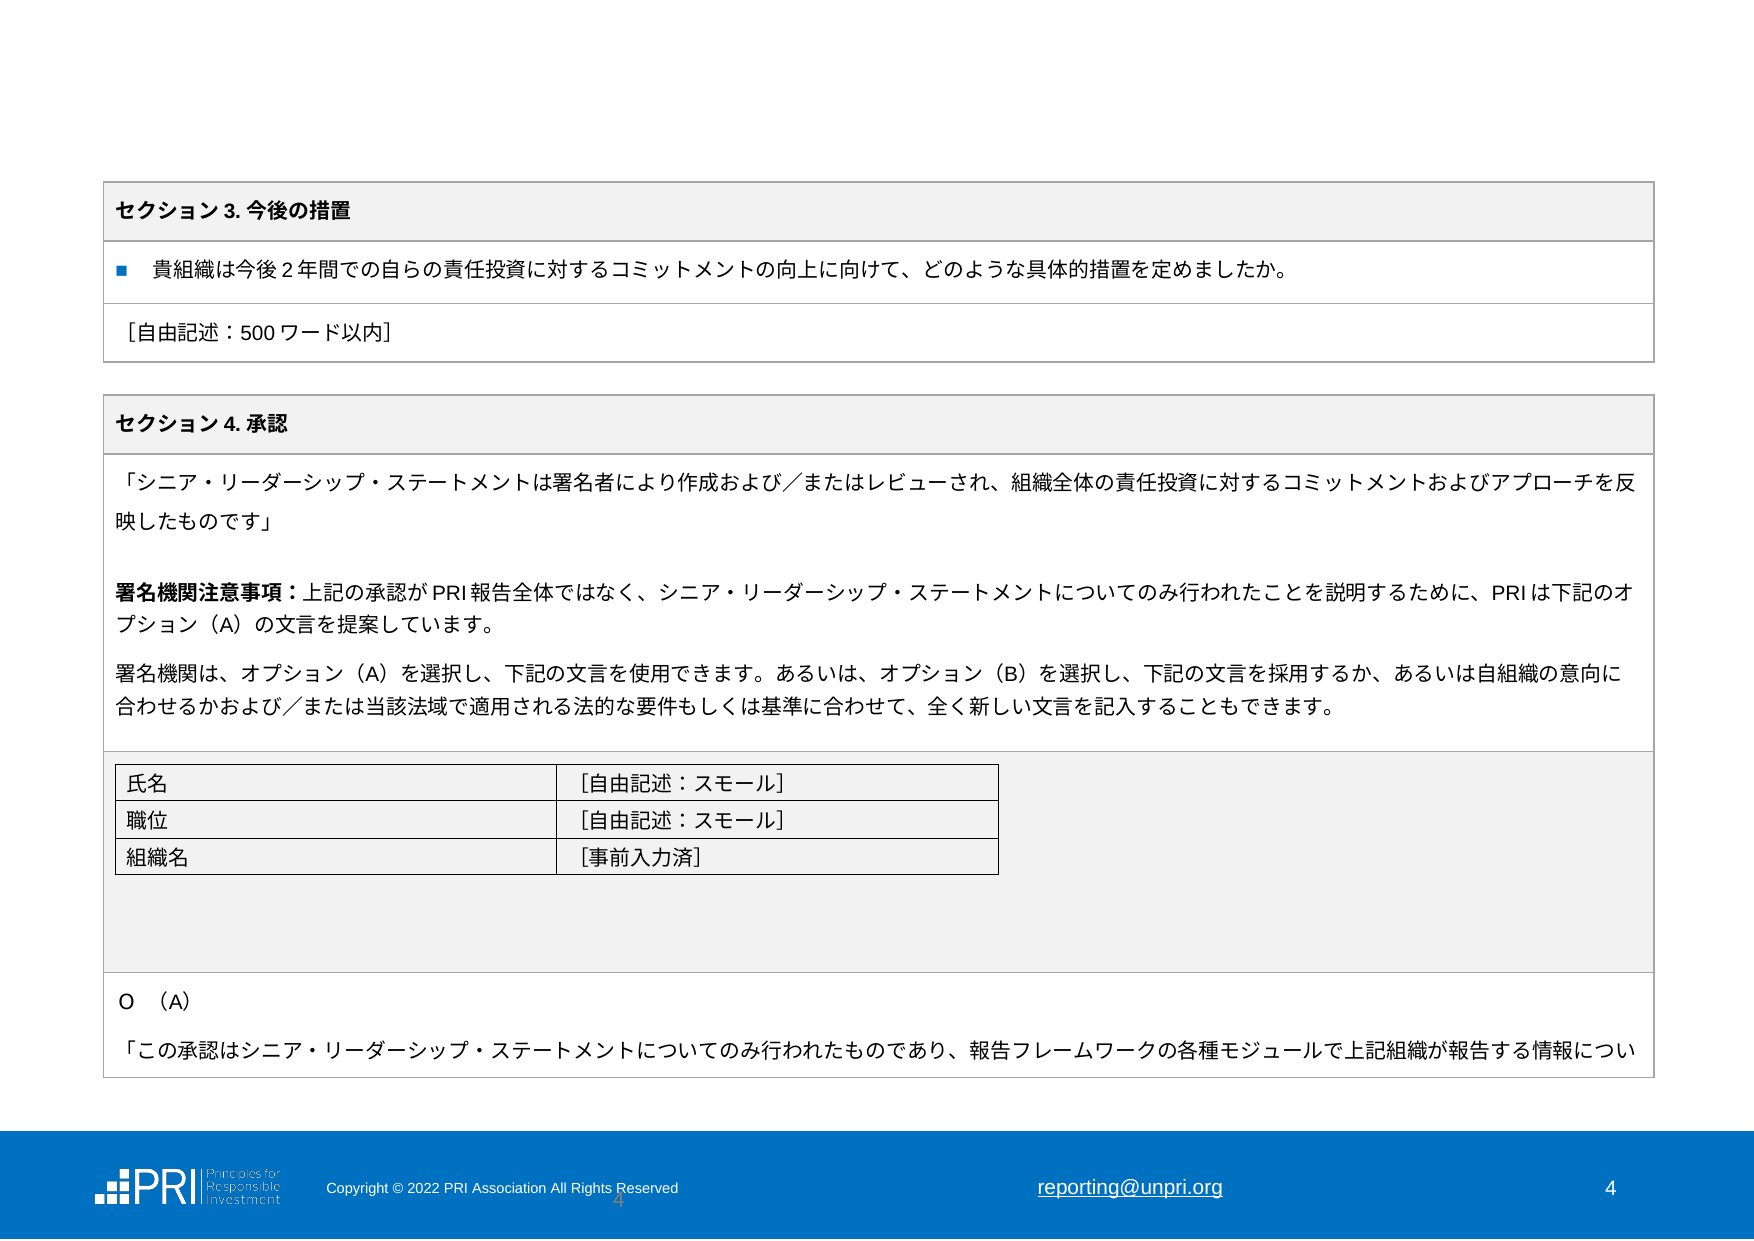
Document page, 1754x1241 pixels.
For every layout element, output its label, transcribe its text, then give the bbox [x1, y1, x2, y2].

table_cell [104, 973, 1653, 1076]
picture [92, 1166, 282, 1207]
table_cell 「シニア・リーダーシップ・ステートメントは署名者により作成および／またはレビューされ、組織全体の責任投資に対するコミットメントおよびアプローチを反映したものです」 署名機関注意事項：上記の承認がPRI報告全体ではなく、シニア・リーダーシップ・ステートメントについてのみ行われたことを説明するために、PRIは下記のオプション（A）の文言を提案しています。 署名機関は、オプション（A）を選択し、下記の文言を使用できます。あるいは、オプション（B）を選択し、下記の文言を採用するか、あるいは自組織の意向に合わせるかおよび／または当該法域で適用される法的な要件もしくは基準に合わせて、全く新しい文言を記入することもできます。 [104, 455, 1653, 751]
table_header セクション3. 今後の措置 [104, 183, 1653, 240]
table_cell [104, 752, 1653, 972]
table_cell 貴組織は今後2年間での自らの責任投資に対するコミットメントの向上に向けて、どのような具体的措置を定めましたか。 [104, 242, 1653, 302]
table_header セクション4. 承認 [104, 396, 1653, 453]
table_cell ［自由記述：500ワード以内］ [104, 304, 1653, 361]
